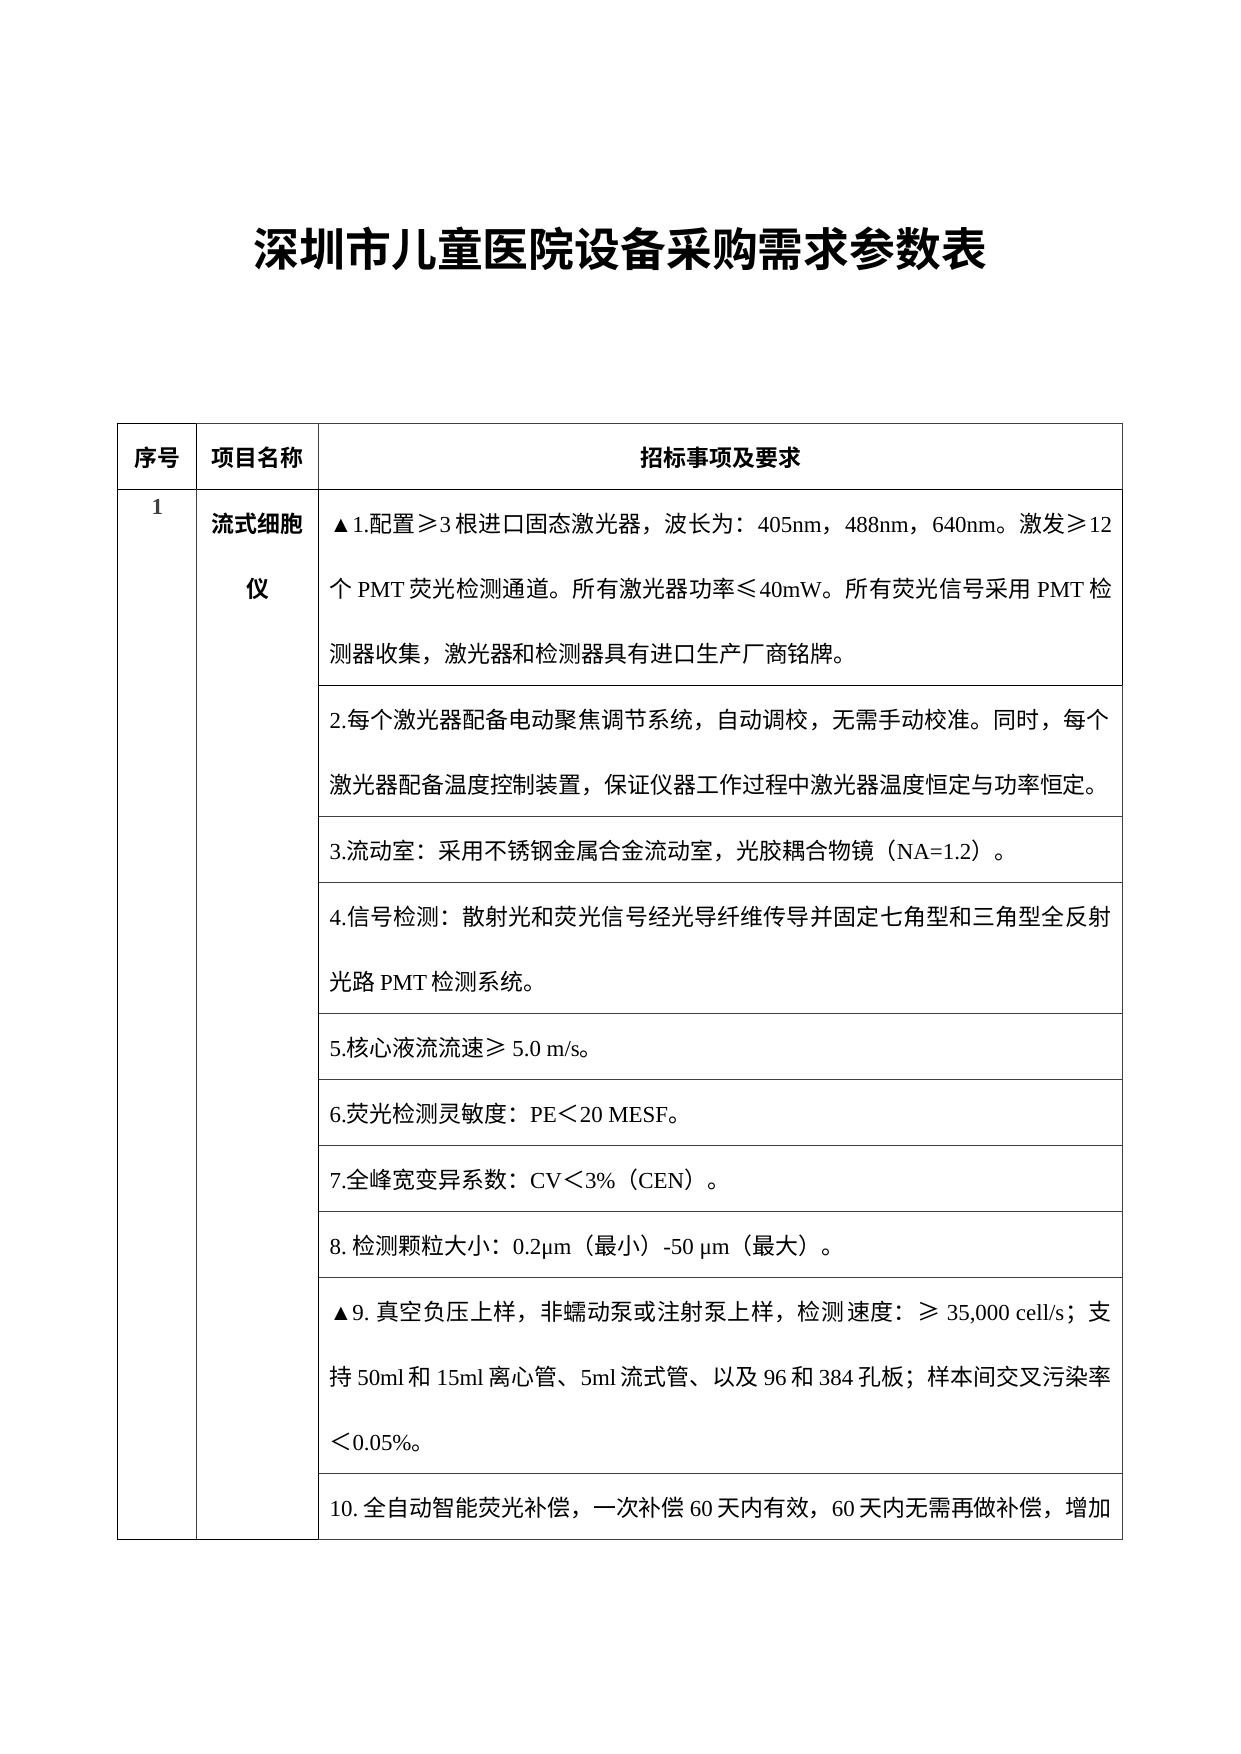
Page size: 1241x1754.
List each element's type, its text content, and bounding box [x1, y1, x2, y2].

subtitle 深圳市儿童医院设备采购需求参数表 [112, 197, 1128, 295]
table_cell 2.每个激光器配备电动聚焦调节系统，自动调校，无需手动校准。同时，每个激光器配备温度控制装置，保证仪器工作过程中激光器温度恒定与功率恒定。 [319, 686, 1122, 816]
table_cell ▲9. 真空负压上样，非蠕动泵或注射泵上样，检测速度：≥ 35,000 cell/s；支持50ml和15ml离心管、5ml流式管、以及96和384孔板；样本间交叉污染率＜0.05%。 [319, 1278, 1122, 1473]
table_header 招标事项及要求 [319, 424, 1122, 489]
table_header 序号 [118, 424, 196, 489]
table_cell 5.核心液流流速≥ 5.0 m/s。 [319, 1014, 1122, 1079]
table_cell 1 [118, 490, 196, 1539]
table_cell 流式细胞仪 [197, 490, 318, 1539]
table_header 项目名称 [197, 424, 318, 489]
table_cell 3.流动室：采用不锈钢金属合金流动室，光胶耦合物镜（NA=1.2）。 [319, 817, 1122, 882]
table_cell 8. 检测颗粒大小：0.2μm（最小）-50 μm（最大）。 [319, 1212, 1122, 1277]
table_cell 6.荧光检测灵敏度：PE＜20 MESF。 [319, 1080, 1122, 1145]
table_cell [319, 1474, 1122, 1539]
table_cell ▲1.配置≥3根进口固态激光器，波长为：405nm，488nm，640nm。激发≥12个PMT荧光检测通道。所有激光器功率≤40mW。所有荧光信号采用PMT检测器收集，激光器和检测器具有进口生产厂商铭牌。 [319, 490, 1122, 685]
table_cell 7.全峰宽变异系数：CV＜3%（CEN）。 [319, 1146, 1122, 1211]
table_cell 4.信号检测：散射光和荧光信号经光导纤维传导并固定七角型和三角型全反射光路PMT检测系统。 [319, 883, 1122, 1013]
